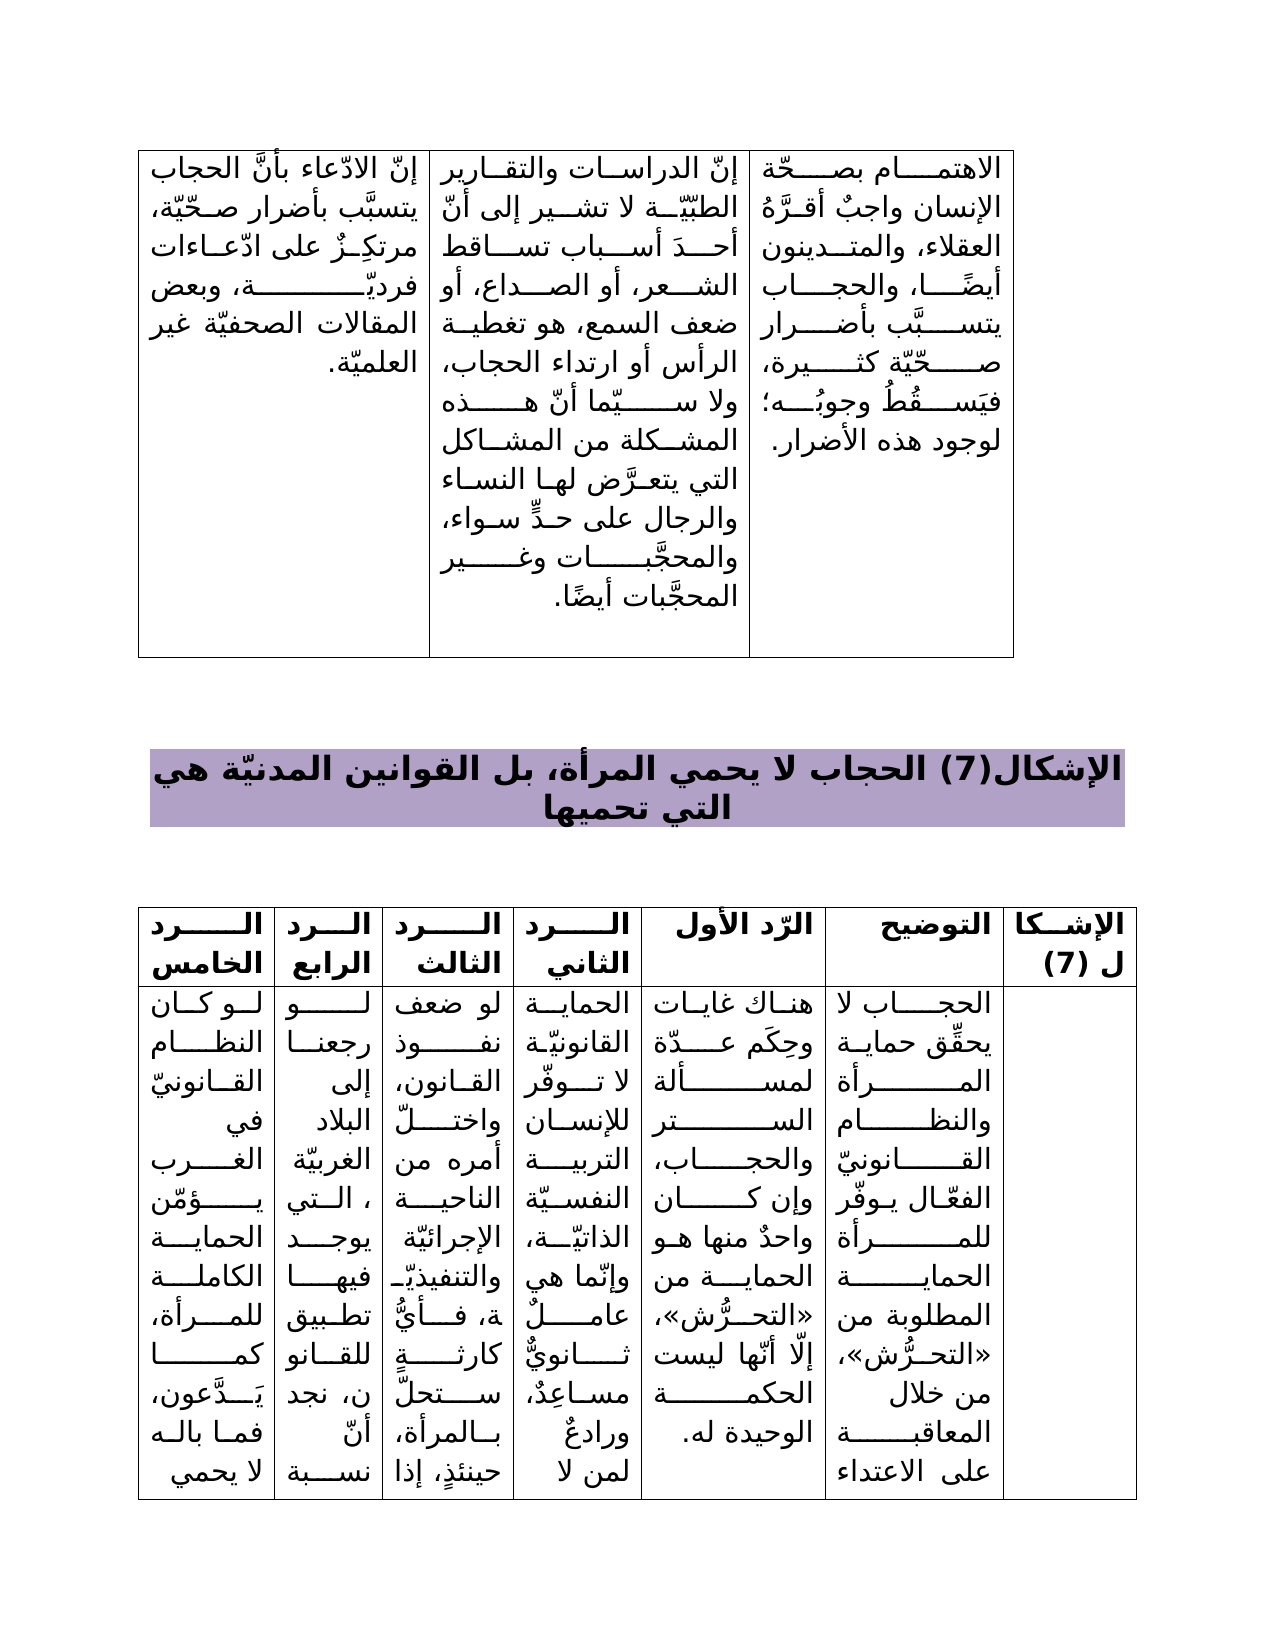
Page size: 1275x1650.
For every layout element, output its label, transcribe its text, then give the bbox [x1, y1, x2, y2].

table_cell إنّ الدراسات والتقارير الطبّيّة لا تشير إلى أنّ أحدَ أسباب تساقط الشعر، أو الصداع، أو ضعف السمع، هو تغطية الرأس أو ارتداء الحجاب، ولا سيّما أنّ هذه المشكلة من المشاكل التي يتعرَّض لها النساء والرجال على حدٍّ سواء، والمحجَّبات وغير المحجَّبات أيضًا. [430, 151, 749, 657]
table_header الرد الثالث [383, 908, 513, 986]
table_header الرد الرابع [275, 908, 382, 986]
table_header الإشكال (7) [1004, 908, 1136, 986]
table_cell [826, 987, 1003, 1499]
table_cell [1004, 987, 1136, 1499]
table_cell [139, 987, 274, 1499]
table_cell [383, 987, 513, 1499]
table_cell الاهتمام بصحّة الإنسان واجبٌ أقرَّهُ العقلاء، والمتدينون أيضًا، والحجاب يتسبَّب بأضرار صحّيّة كثيرة، فيَسقُطُ وجوبُه؛ لوجود هذه الأضرار. [750, 151, 1013, 657]
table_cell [275, 987, 382, 1499]
table_header الرد الثاني [514, 908, 641, 986]
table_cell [642, 987, 825, 1499]
table_cell إنّ الادّعاء بأنَّ الحجاب يتسبَّب بأضرار صحّيّة، مرتكِزٌ على ادّعاءات فرديّة، وبعض المقالات الصحفيّة غير العلميّة. [139, 151, 429, 657]
table_header الرد الخامس [139, 908, 274, 986]
table_header الرّد الأول [642, 908, 825, 986]
subtitle الإشكال(7) الحجاب لا يحمي المرأة، بل القوانين المدنيّة هي التي تحميها [150, 749, 1125, 827]
table_header التوضيح [826, 908, 1003, 986]
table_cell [514, 987, 641, 1499]
